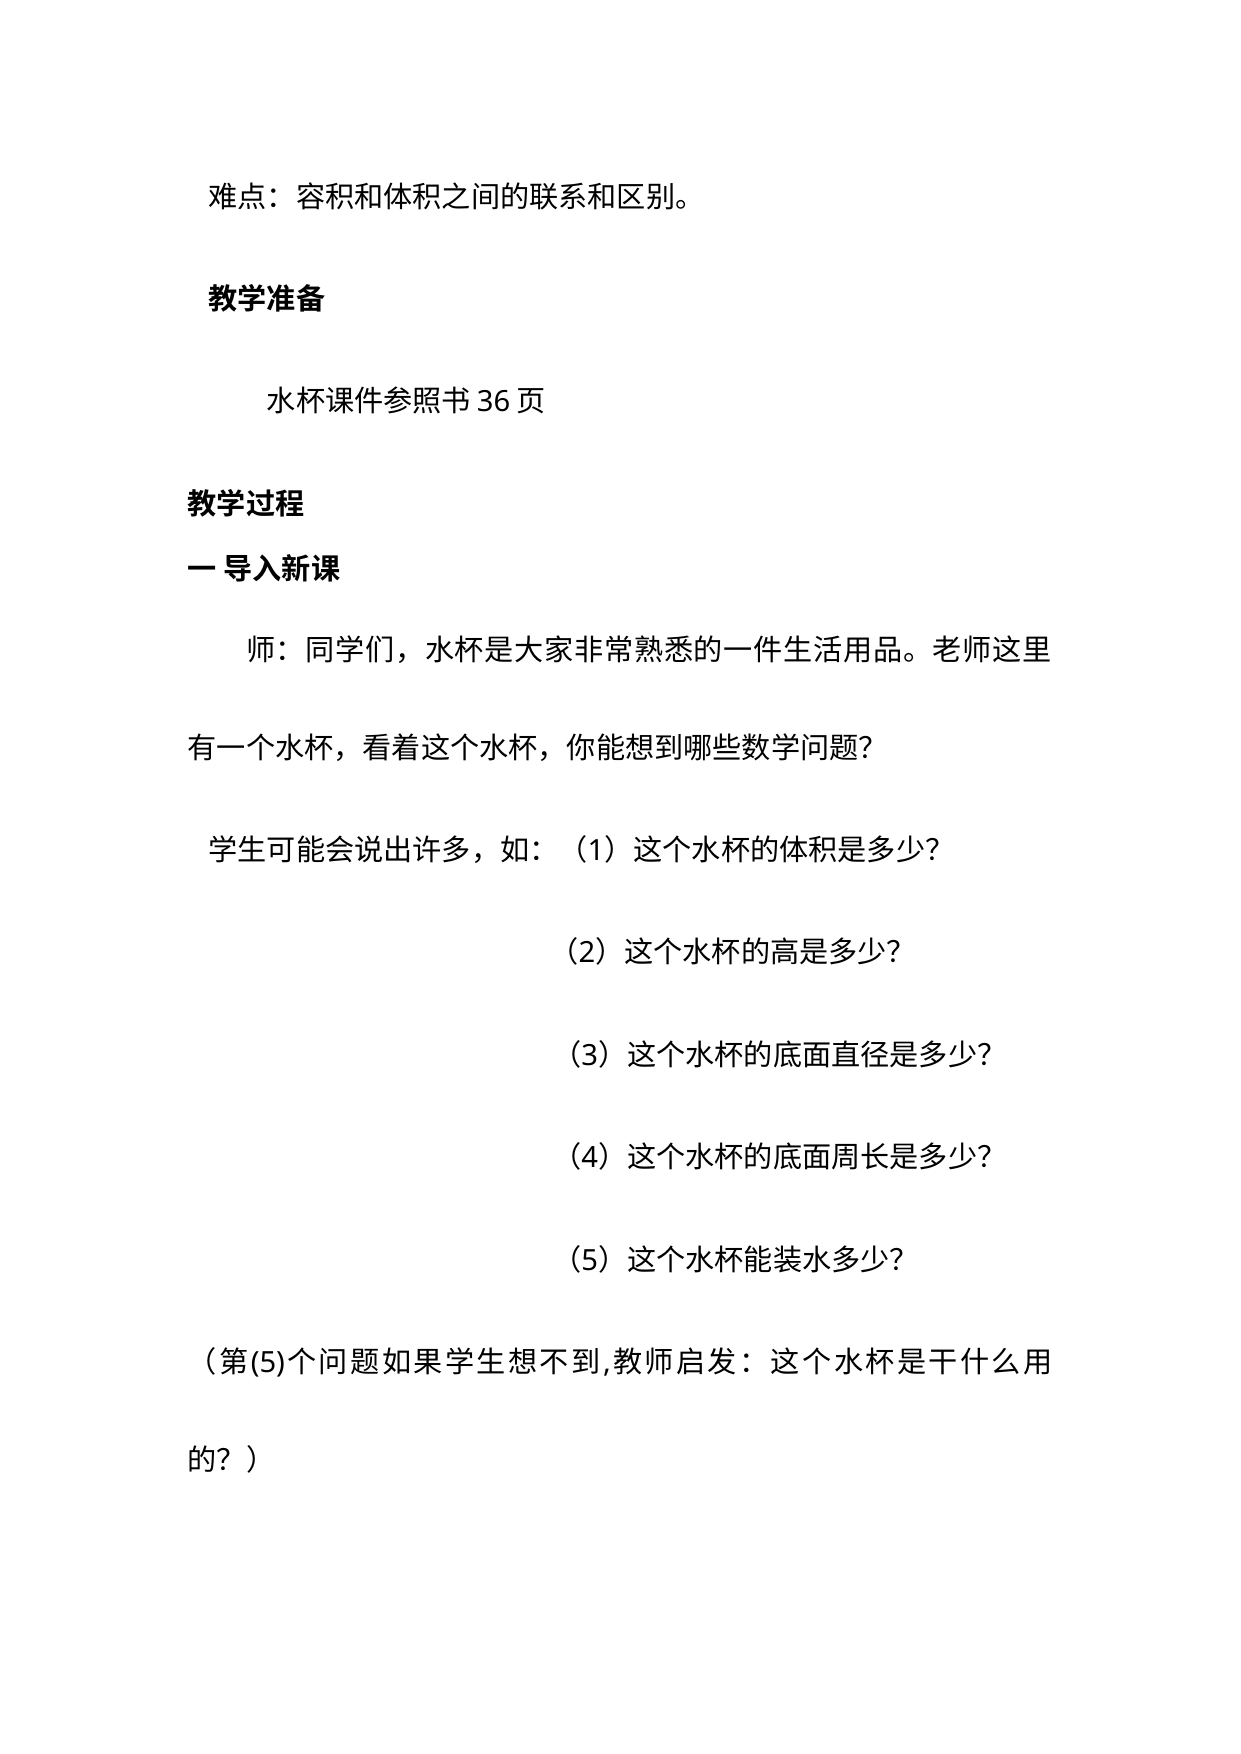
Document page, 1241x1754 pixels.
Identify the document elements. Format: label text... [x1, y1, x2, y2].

text 难点：容积和体积之间的联系和区别。 [187, 162, 1053, 227]
text 一 导入新课 [187, 534, 1053, 599]
text （3）这个水杯的底面直径是多少？ [187, 1020, 1053, 1085]
text （第(5)个问题如果学生想不到,教师启发：这个水杯是干什么用的？） [187, 1327, 1053, 1490]
text （2）这个水杯的高是多少？ [187, 918, 1053, 983]
text （5）这个水杯能装水多少？ [187, 1225, 1053, 1290]
text 教学过程 [187, 469, 1053, 534]
text 学生可能会说出许多，如：（1）这个水杯的体积是多少？ [187, 815, 1053, 880]
text 水杯课件参照书36页 [187, 367, 1053, 432]
text （4）这个水杯的底面周长是多少？ [187, 1122, 1053, 1187]
text 教学准备 [187, 264, 1053, 329]
text 师：同学们，水杯是大家非常熟悉的一件生活用品。老师这里有一个水杯，看着这个水杯，你能想到哪些数学问题？ [187, 615, 1053, 778]
